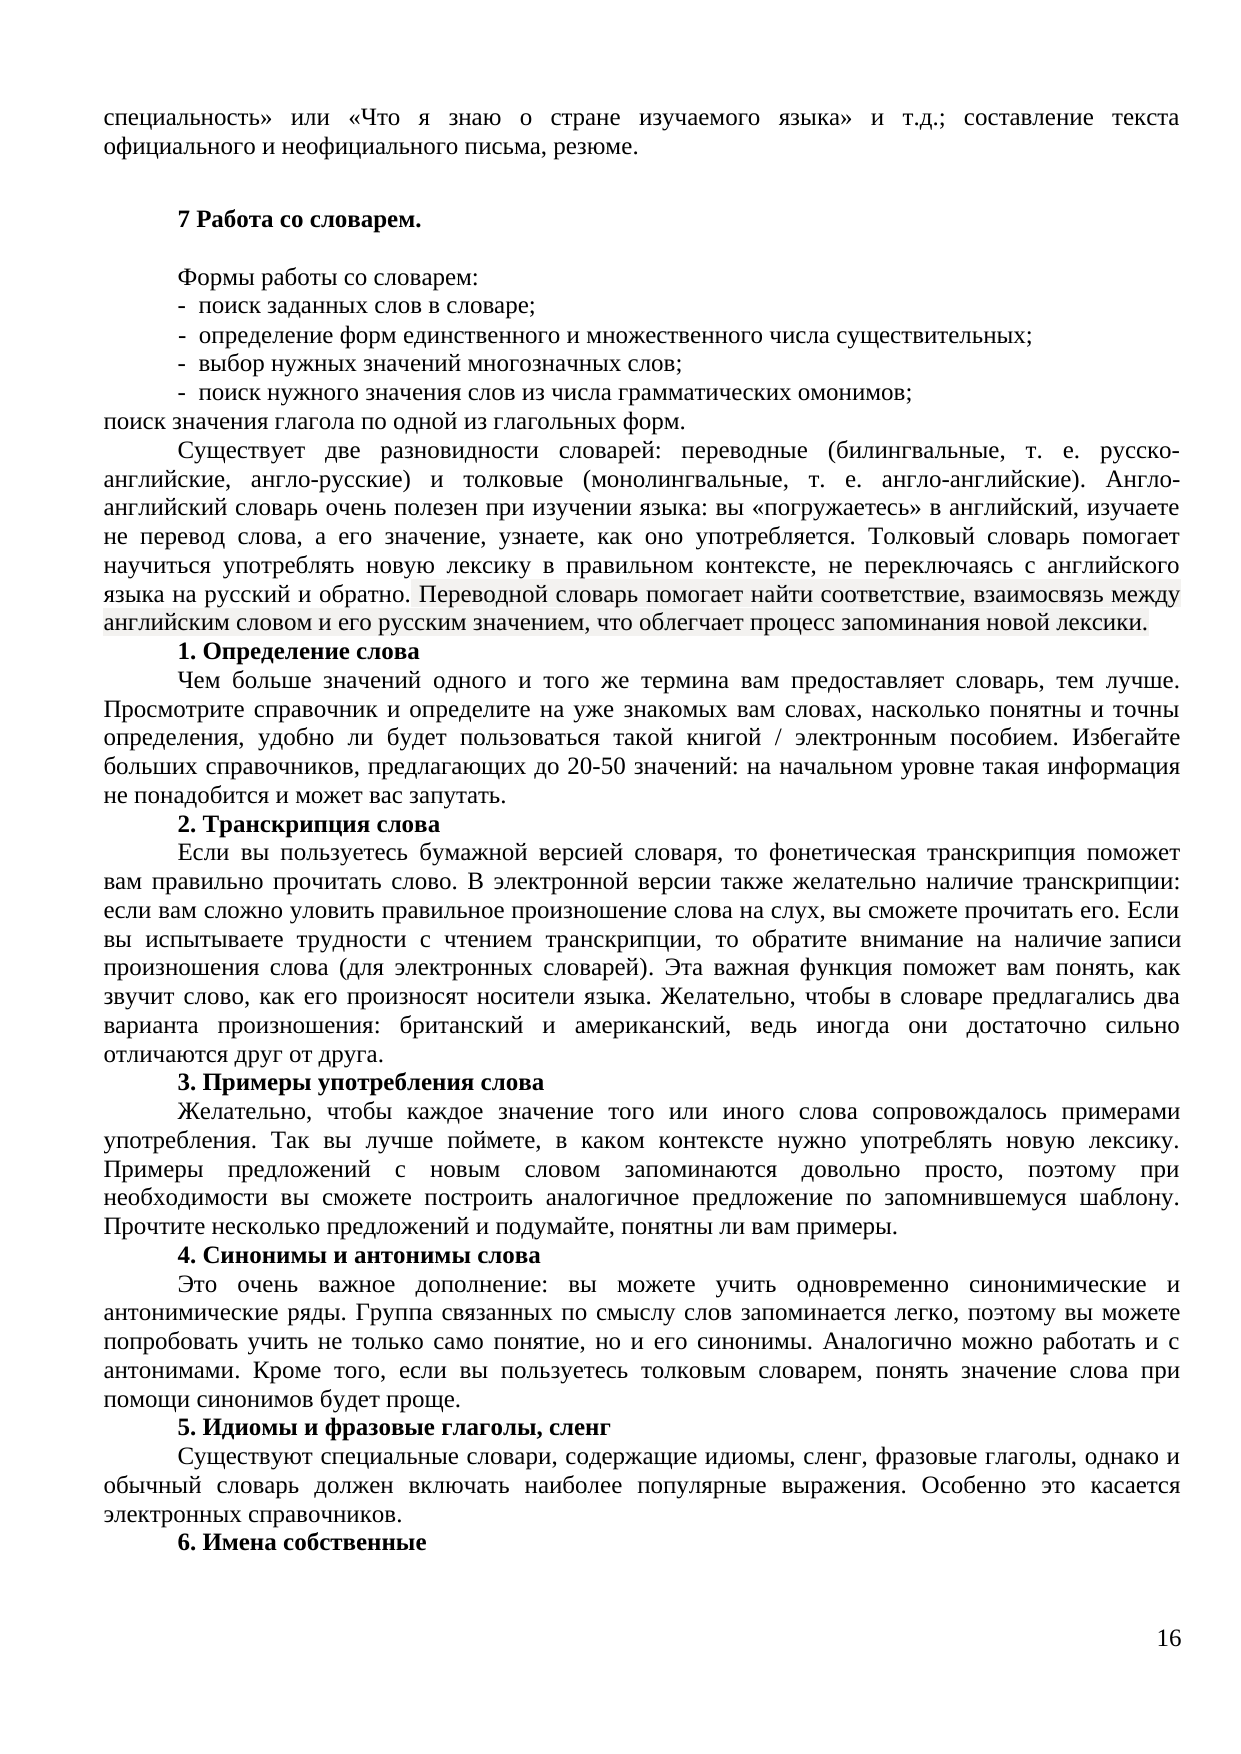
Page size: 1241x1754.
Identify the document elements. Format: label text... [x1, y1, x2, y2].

text Существуют специальные словари, содержащие идиомы, сленг, фразовые глаголы, однако и обычный словарь должен включать наиболее популярные выражения. Особенно это касается электронных справочников. [103, 1441, 1181, 1527]
text Если вы пользуетесь бумажной версией словаря, то фонетическая транскрипция поможет вам правильно прочитать слово. В электронной версии также желательно наличие транскрипции: если вам сложно уловить правильное произношение слова на слух, вы сможете прочитать его. Если вы испытываете трудности с чтением транскрипции, то обратите внимание на наличие записи произношения слова (для электронных словарей). Эта важная функция поможет вам понять, как звучит слово, как его произносят носители языка. Желательно, чтобы в словаре предлагались два варианта произношения: британский и американский, ведь иногда они достаточно сильно отличаются друг от друга. [103, 837, 1181, 1067]
text - определение форм единственного и множественного числа существительных; [178, 320, 1181, 348]
text Формы работы со словарем: [103, 262, 1181, 291]
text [103, 102, 1181, 160]
text Чем больше значений одного и того же термина вам предоставляет словарь, тем лучше. Просмотрите справочник и определите на уже знакомых вам словах, насколько понятны и точны определения, удобно ли будет пользоваться такой книгой / электронным пособием. Избегайте больших справочников, предлагающих до 20-50 значений: на начальном уровне такая информация не понадобится и может вас запутать. [103, 665, 1181, 809]
text 6. Имена собственные [103, 1527, 1181, 1556]
text Желательно, чтобы каждое значение того или иного слова сопровождалось примерами употребления. Так вы лучше поймете, в каком контексте нужно употреблять новую лексику. Примеры предложений с новым словом запоминаются довольно просто, поэтому при необходимости вы сможете построить аналогичное предложение по запомнившемуся шаблону. Прочтите несколько предложений и подумайте, понятны ли вам примеры. [103, 1096, 1181, 1240]
text 7 Работа со словарем. [103, 204, 1181, 233]
text 2. Транскрипция слова [103, 809, 1181, 837]
text 3. Примеры употребления слова [103, 1067, 1181, 1096]
list поиск заданных слов в словаре; [103, 291, 1181, 319]
list поиск нужного значения слов из числа грамматических омонимов; [177, 377, 1181, 406]
text 1. Определение слова [103, 636, 1181, 665]
text 5. Идиомы и фразовые глаголы, сленг [103, 1412, 1181, 1441]
list выбор нужных значений многозначных слов; [177, 348, 1181, 377]
text Существует две разновидности словарей: переводные (билингвальные, т. е. русско-английские, англо-русские) и толковые (монолингвальные, т. е. англо-английские). Англо-английский словарь очень полезен при изучении языка: вы «погружаетесь» в английский, изучаете не перевод слова, а его значение, узнаете, как оно употребляется. Толковый словарь помогает научиться употреблять новую лексику в правильном контексте, не переключаясь с английского языка на русский и обратно. Переводной словарь помогает найти соответствие, взаимосвязь между английским словом и его русским значением, что облегчает процесс запоминания новой лексики. [103, 435, 1181, 636]
text Это очень важное дополнение: вы можете учить одновременно синонимические и антонимические ряды. Группа связанных по смыслу слов запоминается легко, поэтому вы можете попробовать учить не только само понятие, но и его синонимы. Аналогично можно работать и с антонимами. Кроме того, если вы пользуетесь толковым словарем, понять значение слова при помощи синонимов будет проще. [103, 1269, 1181, 1412]
text 4. Синонимы и антонимы слова [103, 1240, 1181, 1269]
text поиск значения глагола по одной из глагольных форм. [103, 406, 1181, 435]
